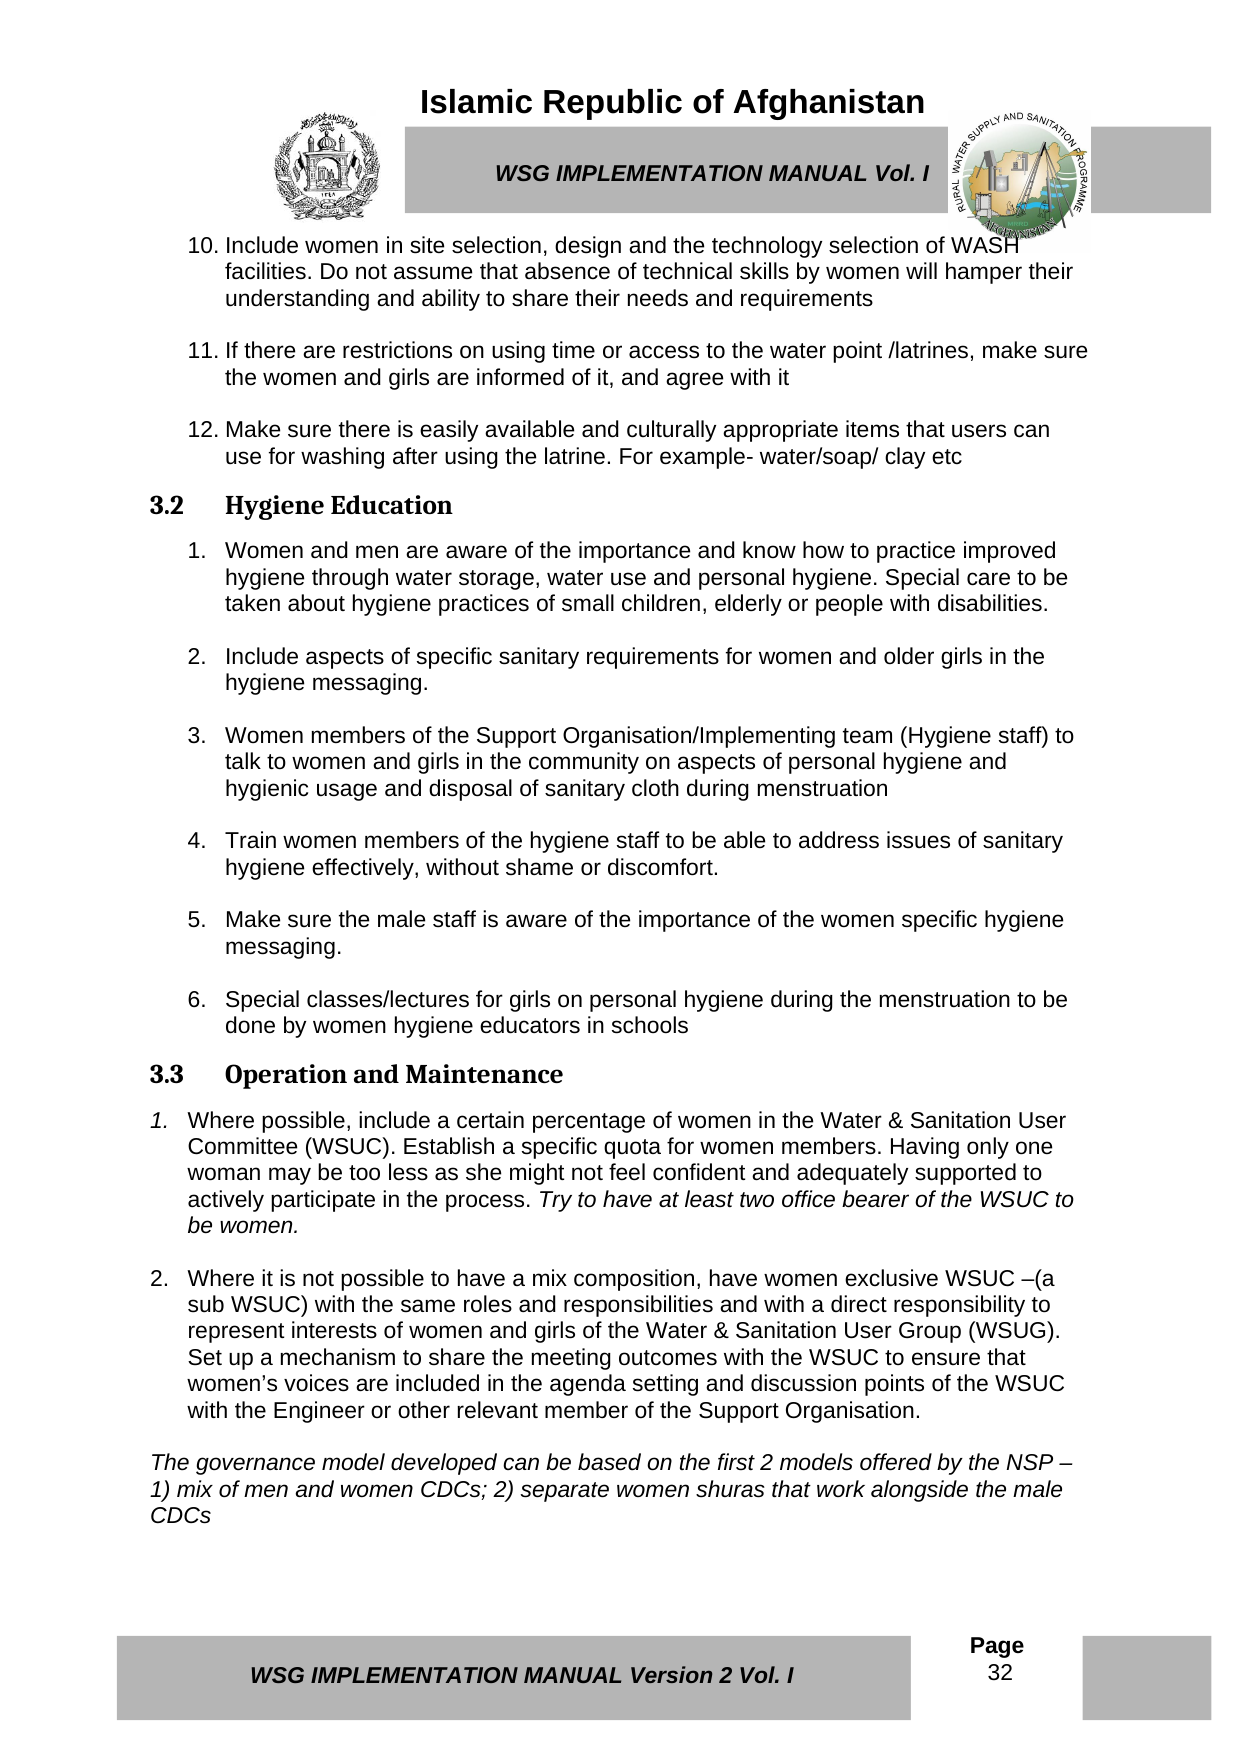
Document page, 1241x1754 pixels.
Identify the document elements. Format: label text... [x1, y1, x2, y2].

list Make sure the male staff is aware of the importance of the women specific hygiene messaging. [187, 906, 1090, 959]
subtitle 3.3 Operation and Maintenance [150, 1059, 1090, 1090]
list Make sure there is easily available and culturally appropriate items that users can use for washing after using the latrine. For example- water/soap/ clay etc [187, 416, 1090, 469]
list Women members of the Support Organisation/Implementing team (Hygiene staff) to talk to women and girls in the community on aspects of personal hygiene and hygienic usage and disposal of sanitary cloth during menstruation [187, 722, 1090, 801]
list Where possible, include a certain percentage of women in the Water & Sanitation User Committee (WSUC). Establish a specific quota for women members. Having only one woman may be too less as she might not feel confident and adequately supported to actively participate in the process. Try to have at least two office bearer of the WSUC to be women. [150, 1107, 1090, 1238]
list Special classes/lectures for girls on personal hygiene during the menstruation to be done by women hygiene educators in schools [187, 986, 1090, 1038]
list Include women in site selection, design and the technology selection of WASH facilities. Do not assume that absence of technical skills by women will hamper their understanding and ability to share their needs and requirements [187, 232, 1090, 311]
picture [948, 110, 1091, 253]
list Train women members of the hygiene staff to be able to address issues of sanitary hygiene effectively, without shame or discomfort. [187, 827, 1090, 880]
picture [273, 110, 384, 223]
list Women and men are aware of the importance and know how to practice improved hygiene through water storage, water use and personal hygiene. Special care to be taken about hygiene practices of small children, elderly or people with disabilities. [187, 537, 1090, 617]
subtitle 3.2 Hygiene Education [150, 490, 1090, 521]
list If there are restrictions on using time or access to the water point /latrines, make sure the women and girls are informed of it, and agree with it [187, 337, 1090, 390]
list Where it is not possible to have a mix composition, have women exclusive WSUC –(a sub WSUC) with the same roles and responsibilities and with a direct responsibility to represent interests of women and girls of the Water & Sanitation User Group (WSUG). Set up a mechanism to share the meeting outcomes with the WSUC to ensure that women’s voices are included in the agenda setting and discussion points of the WSUC with the Engineer or other relevant member of the Support Organisation. [150, 1265, 1090, 1423]
text The governance model developed can be based on the first 2 models offered by the NSP –1) mix of men and women CDCs; 2) separate women shuras that work alongside the male CDCs [150, 1449, 1090, 1528]
list Include aspects of specific sanitary requirements for women and older girls in the hygiene messaging. [187, 643, 1090, 696]
